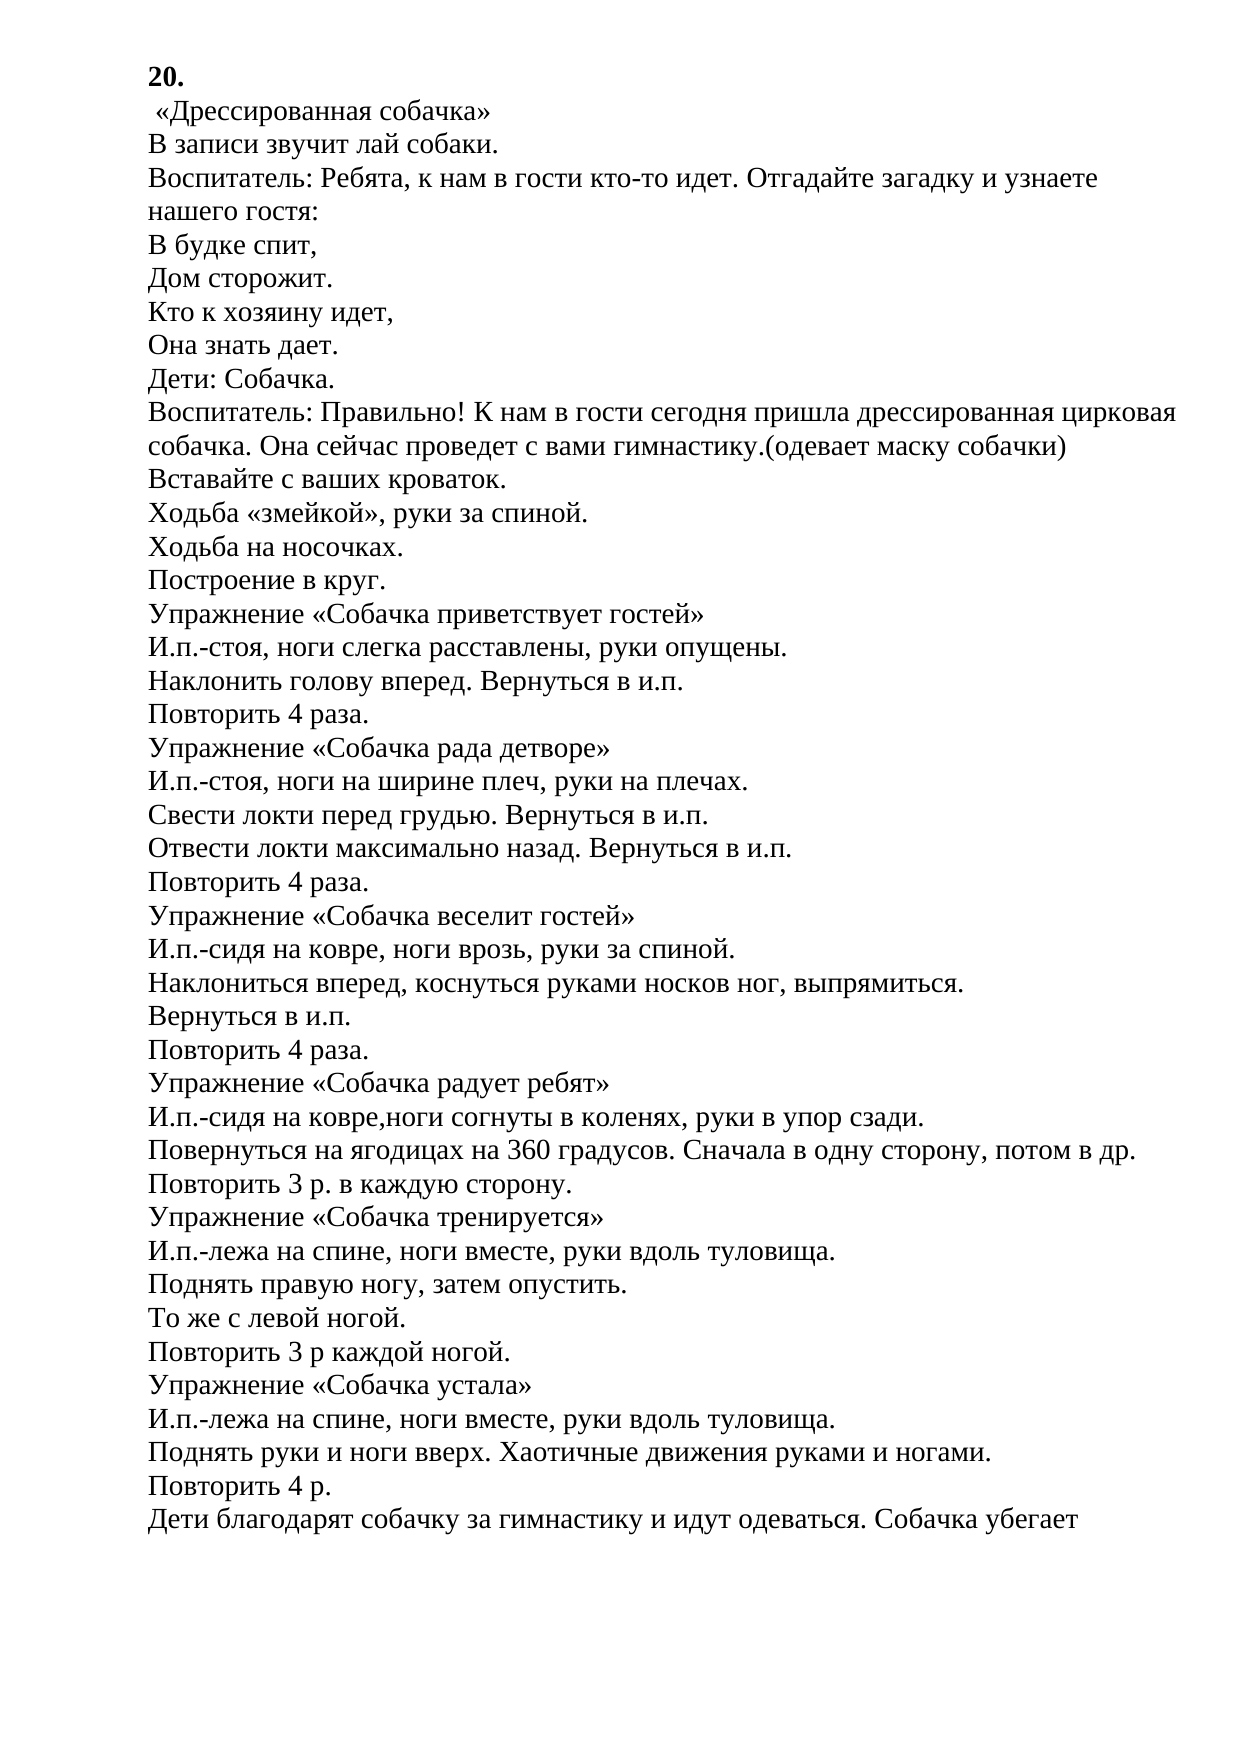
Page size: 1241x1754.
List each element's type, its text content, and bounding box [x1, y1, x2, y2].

text Ходьба «змейкой», руки за спиной. [148, 495, 1181, 529]
text Упражнение «Собачка рада детворе» [148, 730, 1181, 763]
text Свести локти перед грудью. Вернуться в и.п. [148, 797, 1181, 831]
text Упражнение «Собачка приветствует гостей» [148, 596, 1181, 629]
text Дом сторожит. [148, 260, 1181, 294]
text Упражнение «Собачка тренируется» [148, 1199, 1181, 1233]
text Вставайте с ваших кроваток. [148, 462, 1181, 495]
text И.п.-сидя на ковре,ноги согнуты в коленях, руки в упор сзади. [148, 1099, 1181, 1132]
text Повторить 4 раза. [148, 864, 1181, 898]
text Упражнение «Собачка устала» [148, 1367, 1181, 1401]
text Кто к хозяину идет, [148, 294, 1181, 327]
text Повторить 4 р. [148, 1468, 1181, 1501]
text И.п.-стоя, ноги на ширине плеч, руки на плечах. [148, 763, 1181, 797]
text Поднять правую ногу, затем опустить. [148, 1267, 1181, 1300]
text В записи звучит лай собаки. [148, 126, 1181, 160]
text То же с левой ногой. [148, 1300, 1181, 1334]
text И.п.-лежа на спине, ноги вместе, руки вдоль туловища. [148, 1401, 1181, 1434]
text Упражнение «Собачка веселит гостей» [148, 898, 1181, 931]
text Повторить 3 р каждой ногой. [148, 1334, 1181, 1367]
text В будке спит, [148, 227, 1181, 260]
text Поднять руки и ноги вверх. Хаотичные движения руками и ногами. [148, 1434, 1181, 1468]
text «Дрессированная собачка» [148, 93, 1181, 126]
text Дети благодарят собачку за гимнастику и идут одеваться. Собачка убегает [148, 1501, 1181, 1535]
text 20. [148, 59, 1181, 93]
text И.п.-сидя на ковре, ноги врозь, руки за спиной. [148, 931, 1181, 965]
text И.п.-лежа на спине, ноги вместе, руки вдоль туловища. [148, 1233, 1181, 1267]
text Наклонить голову вперед. Вернуться в и.п. [148, 663, 1181, 696]
text Наклониться вперед, коснуться руками носков ног, выпрямиться. [148, 965, 1181, 998]
text Дети: Собачка. [148, 361, 1181, 394]
text Она знать дает. [148, 327, 1181, 361]
text Повернуться на ягодицах на 360 градусов. Сначала в одну сторону, потом в др. [148, 1132, 1181, 1166]
text Повторить 4 раза. [148, 696, 1181, 730]
text Упражнение «Собачка радует ребят» [148, 1065, 1181, 1099]
text И.п.-стоя, ноги слегка расставлены, руки опущены. [148, 629, 1181, 663]
text Построение в круг. [148, 562, 1181, 596]
text Вернуться в и.п. [148, 998, 1181, 1032]
text Воспитатель: Правильно! К нам в гости сегодня пришла дрессированная цирковая собачка. Она сейчас проведет с вами гимнастику.(одевает маску собачки) [148, 394, 1181, 462]
text Повторить 3 р. в каждую сторону. [148, 1166, 1181, 1199]
text Отвести локти максимально назад. Вернуться в и.п. [148, 831, 1181, 864]
text Повторить 4 раза. [148, 1032, 1181, 1065]
text Воспитатель: Ребята, к нам в гости кто-то идет. Отгадайте загадку и узнаете нашего гостя: [148, 160, 1181, 227]
text Ходьба на носочках. [148, 529, 1181, 562]
